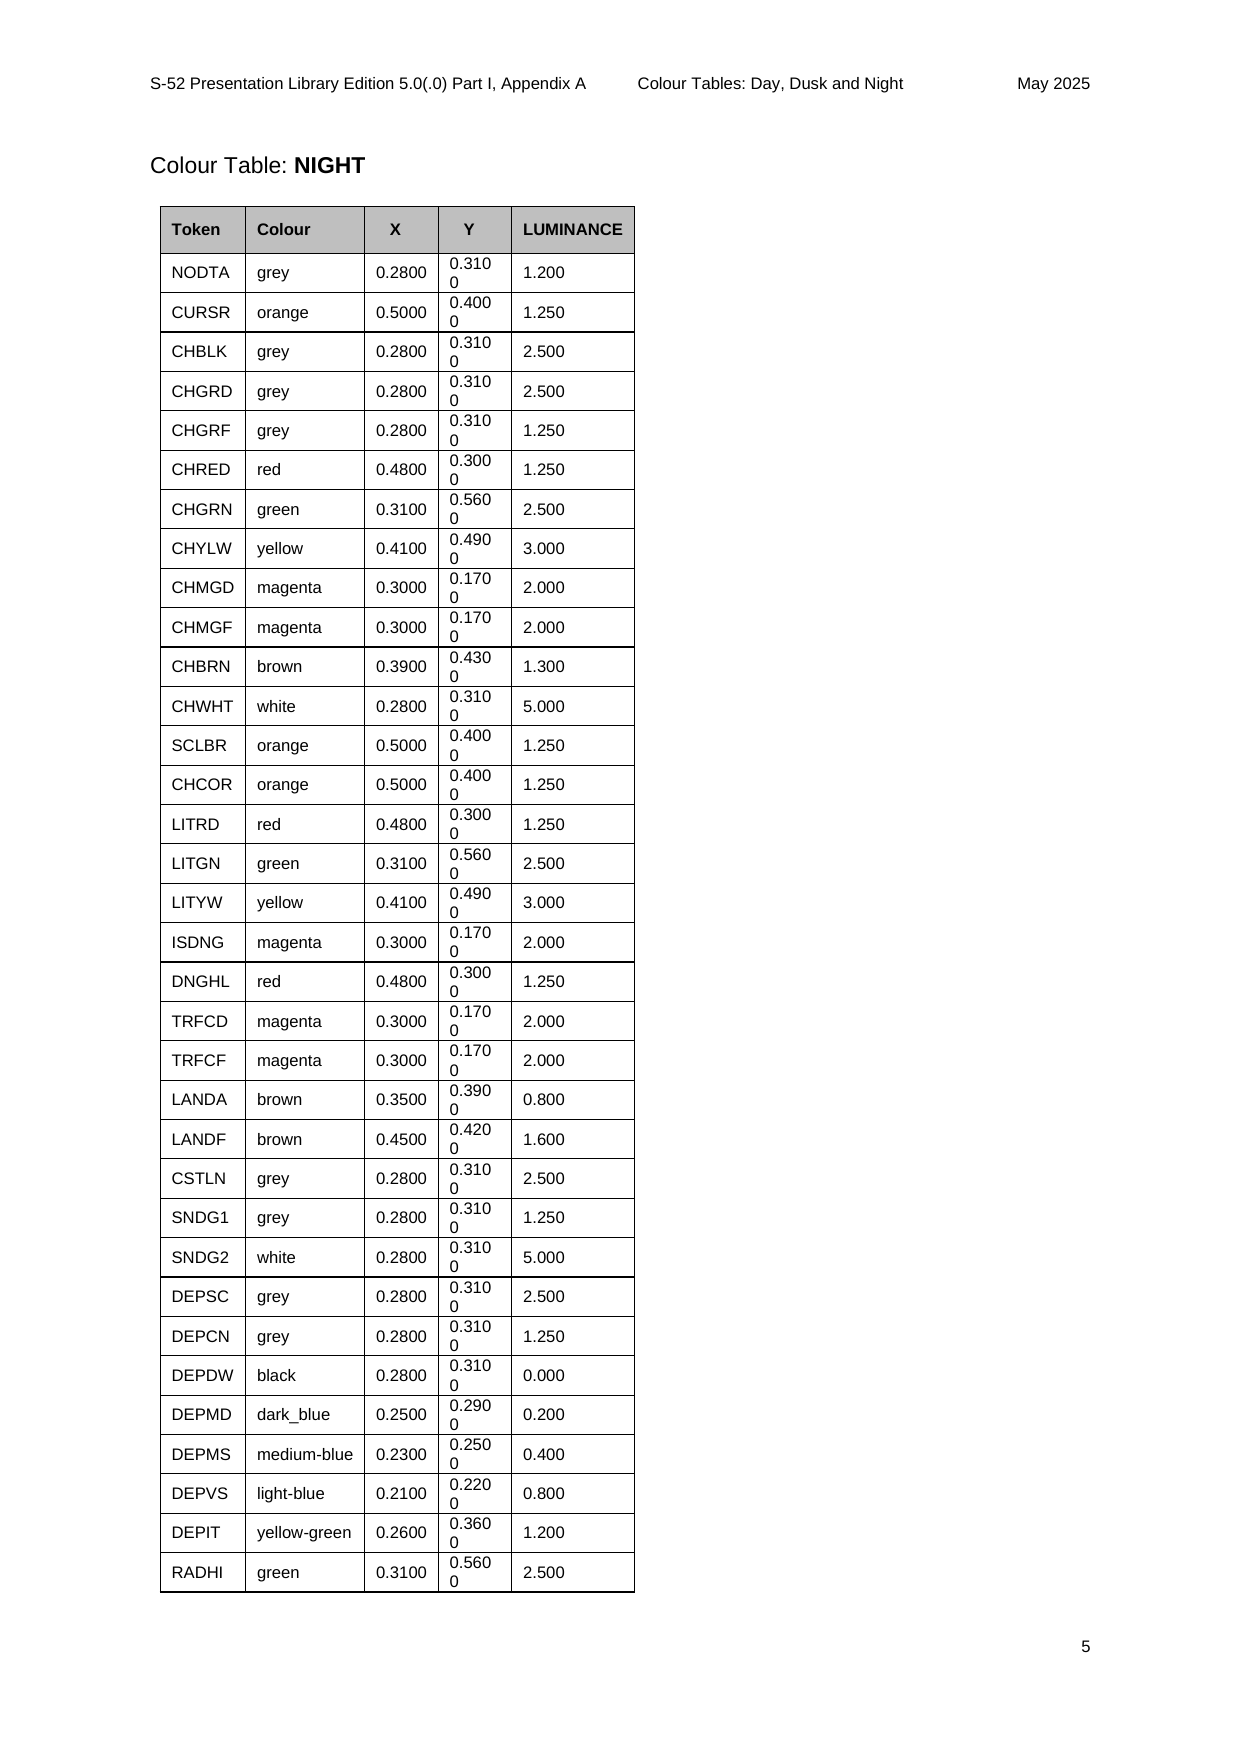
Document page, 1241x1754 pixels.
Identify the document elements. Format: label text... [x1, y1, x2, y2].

table_cell 0.3100 [439, 1278, 511, 1316]
table_cell 0.3100 [365, 490, 438, 528]
table_cell 0.4800 [365, 451, 438, 489]
table_cell 0.3100 [439, 333, 511, 371]
table_cell 0.2800 [365, 333, 438, 371]
table_cell 0.2800 [365, 372, 438, 410]
table_cell 0.3000 [439, 451, 511, 489]
table_cell red [246, 451, 364, 489]
table_cell DEPIT [161, 1514, 245, 1552]
table_cell DEPSC [161, 1278, 245, 1316]
table_cell CHGRF [161, 411, 245, 449]
table_cell grey [246, 333, 364, 371]
table_cell 0.3000 [365, 608, 438, 646]
table_cell 1.250 [512, 411, 634, 449]
table_cell CHBLK [161, 333, 245, 371]
table_cell 0.2100 [365, 1474, 438, 1513]
table_cell 0.4100 [365, 529, 438, 568]
table_cell orange [246, 726, 364, 764]
table_cell 0.1700 [439, 569, 511, 607]
table_cell brown [246, 1120, 364, 1158]
table_cell 0.3900 [439, 1081, 511, 1119]
table_cell DEPCN [161, 1317, 245, 1355]
table_cell yellow [246, 884, 364, 922]
table_cell 1.300 [512, 648, 634, 686]
table_cell DEPMS [161, 1435, 245, 1473]
table_cell 1.250 [512, 805, 634, 843]
table_cell 0.1700 [439, 608, 511, 646]
table_cell CHWHT [161, 687, 245, 725]
table_cell 1.250 [512, 766, 634, 804]
table_cell 0.5000 [365, 766, 438, 804]
table_cell 0.400 [512, 1435, 634, 1473]
table_cell brown [246, 1081, 364, 1119]
table_cell 0.2800 [365, 1317, 438, 1355]
table_cell white [246, 687, 364, 725]
table_cell SCLBR [161, 726, 245, 764]
table_header Colour [246, 207, 364, 253]
table_cell 2.000 [512, 608, 634, 646]
table_cell 0.200 [512, 1396, 634, 1434]
table_cell 0.2300 [365, 1435, 438, 1473]
table_cell magenta [246, 608, 364, 646]
table_cell 0.4900 [439, 884, 511, 922]
table_cell grey [246, 1159, 364, 1198]
table_cell 2.500 [512, 372, 634, 410]
table_cell 0.4800 [365, 963, 438, 1001]
table_cell LITGN [161, 844, 245, 883]
table_cell 0.2200 [439, 1474, 511, 1513]
table_cell 2.000 [512, 923, 634, 961]
table_cell CHMGF [161, 608, 245, 646]
table_cell CHGRN [161, 490, 245, 528]
table_cell 1.250 [512, 451, 634, 489]
table_cell 0.3000 [439, 963, 511, 1001]
table_header X [365, 207, 438, 253]
table_cell 0.1700 [439, 1002, 511, 1040]
table_cell CHRED [161, 451, 245, 489]
table_cell 0.3100 [439, 1356, 511, 1394]
table_cell 0.000 [512, 1356, 634, 1394]
table_cell 0.2500 [439, 1435, 511, 1473]
table_cell 0.4000 [439, 766, 511, 804]
table_cell 0.1700 [439, 923, 511, 961]
table_cell 0.2800 [365, 1278, 438, 1316]
table_header Y [439, 207, 511, 253]
table_cell yellow [246, 529, 364, 568]
table_cell 0.5600 [439, 1553, 511, 1591]
table_header LUMINANCE [512, 207, 634, 253]
table_header Token [161, 207, 245, 253]
table_cell LITYW [161, 884, 245, 922]
table_cell medium-blue [246, 1435, 364, 1473]
table_cell orange [246, 293, 364, 331]
table_cell CHCOR [161, 766, 245, 804]
table_cell grey [246, 1278, 364, 1316]
table_cell red [246, 963, 364, 1001]
table_cell 2.500 [512, 1159, 634, 1198]
table_cell LANDA [161, 1081, 245, 1119]
table_cell 5.000 [512, 1238, 634, 1276]
table_cell CHGRD [161, 372, 245, 410]
table_cell 0.5000 [365, 293, 438, 331]
table_cell CURSR [161, 293, 245, 331]
table_cell CHBRN [161, 648, 245, 686]
table_cell grey [246, 372, 364, 410]
table_cell 0.4000 [439, 293, 511, 331]
table_cell 0.5600 [439, 490, 511, 528]
table_cell 0.3100 [439, 687, 511, 725]
table_cell 1.250 [512, 1199, 634, 1237]
table_cell 0.3100 [439, 1199, 511, 1237]
table_cell light-blue [246, 1474, 364, 1513]
table_cell 0.2800 [365, 1159, 438, 1198]
table_cell red [246, 805, 364, 843]
table_cell 0.3000 [365, 923, 438, 961]
table_cell magenta [246, 1041, 364, 1079]
table_cell 1.250 [512, 1317, 634, 1355]
table_cell 0.4300 [439, 648, 511, 686]
table_cell 0.2800 [365, 254, 438, 292]
table_cell green [246, 490, 364, 528]
table_cell 2.000 [512, 1041, 634, 1079]
table_cell 0.3100 [439, 411, 511, 449]
table_cell DEPVS [161, 1474, 245, 1513]
table_cell green [246, 1553, 364, 1591]
table_cell SNDG2 [161, 1238, 245, 1276]
table_cell grey [246, 254, 364, 292]
table_cell 0.1700 [439, 1041, 511, 1079]
table_cell 0.3100 [439, 1159, 511, 1198]
table_cell 0.3600 [439, 1514, 511, 1552]
table_cell 0.4100 [365, 884, 438, 922]
table_cell magenta [246, 923, 364, 961]
table_cell 0.3100 [439, 1317, 511, 1355]
table_cell 0.4000 [439, 726, 511, 764]
table_cell 1.250 [512, 726, 634, 764]
table_cell 0.5000 [365, 726, 438, 764]
table_cell TRFCD [161, 1002, 245, 1040]
table_cell 0.2800 [365, 687, 438, 725]
table_cell grey [246, 1199, 364, 1237]
table_cell LANDF [161, 1120, 245, 1158]
table_cell 2.500 [512, 844, 634, 883]
table_cell CHYLW [161, 529, 245, 568]
table_cell RADHI [161, 1553, 245, 1591]
table_cell LITRD [161, 805, 245, 843]
table_cell TRFCF [161, 1041, 245, 1079]
table_cell 0.3500 [365, 1081, 438, 1119]
table_cell 0.2600 [365, 1514, 438, 1552]
table_cell 0.2500 [365, 1396, 438, 1434]
table_cell 1.250 [512, 963, 634, 1001]
table_cell 0.3100 [439, 1238, 511, 1276]
table_cell white [246, 1238, 364, 1276]
table_cell CHMGD [161, 569, 245, 607]
table_cell green [246, 844, 364, 883]
table_cell 0.4200 [439, 1120, 511, 1158]
table_cell 0.2800 [365, 1199, 438, 1237]
table_cell 1.200 [512, 254, 634, 292]
table_cell 0.800 [512, 1474, 634, 1513]
table_cell NODTA [161, 254, 245, 292]
table_cell dark_blue [246, 1396, 364, 1434]
table_cell black [246, 1356, 364, 1394]
table_cell DNGHL [161, 963, 245, 1001]
table_cell DEPMD [161, 1396, 245, 1434]
table_cell ISDNG [161, 923, 245, 961]
table_cell orange [246, 766, 364, 804]
table_cell grey [246, 411, 364, 449]
table_cell 0.3000 [365, 569, 438, 607]
table_cell 0.2800 [365, 411, 438, 449]
table_cell 2.000 [512, 1002, 634, 1040]
table_cell 1.600 [512, 1120, 634, 1158]
table_cell magenta [246, 569, 364, 607]
table_cell 0.3100 [439, 372, 511, 410]
table_cell 0.4900 [439, 529, 511, 568]
table_cell SNDG1 [161, 1199, 245, 1237]
table_cell 1.200 [512, 1514, 634, 1552]
table_cell 3.000 [512, 884, 634, 922]
table_cell 0.3100 [439, 254, 511, 292]
table_cell 0.3900 [365, 648, 438, 686]
table_cell 0.3000 [439, 805, 511, 843]
table_cell DEPDW [161, 1356, 245, 1394]
table_cell yellow-green [246, 1514, 364, 1552]
table_cell 3.000 [512, 529, 634, 568]
table_cell 0.3100 [365, 844, 438, 883]
table_cell 0.800 [512, 1081, 634, 1119]
table_cell magenta [246, 1002, 364, 1040]
table_cell 2.000 [512, 569, 634, 607]
table_cell 0.2800 [365, 1356, 438, 1394]
table_cell 1.250 [512, 293, 634, 331]
table_cell grey [246, 1317, 364, 1355]
table_cell 0.3100 [365, 1553, 438, 1591]
table_cell 0.4800 [365, 805, 438, 843]
table_cell 2.500 [512, 1278, 634, 1316]
table_cell 5.000 [512, 687, 634, 725]
table_cell CSTLN [161, 1159, 245, 1198]
table_cell brown [246, 648, 364, 686]
table_cell 2.500 [512, 1553, 634, 1591]
table_cell 2.500 [512, 333, 634, 371]
table_cell 0.3000 [365, 1002, 438, 1040]
table_cell 0.2900 [439, 1396, 511, 1434]
table_cell 2.500 [512, 490, 634, 528]
table_cell 0.5600 [439, 844, 511, 883]
table_cell 0.4500 [365, 1120, 438, 1158]
table_cell 0.3000 [365, 1041, 438, 1079]
table_cell 0.2800 [365, 1238, 438, 1276]
text Colour Table: NIGHT [150, 152, 1090, 178]
